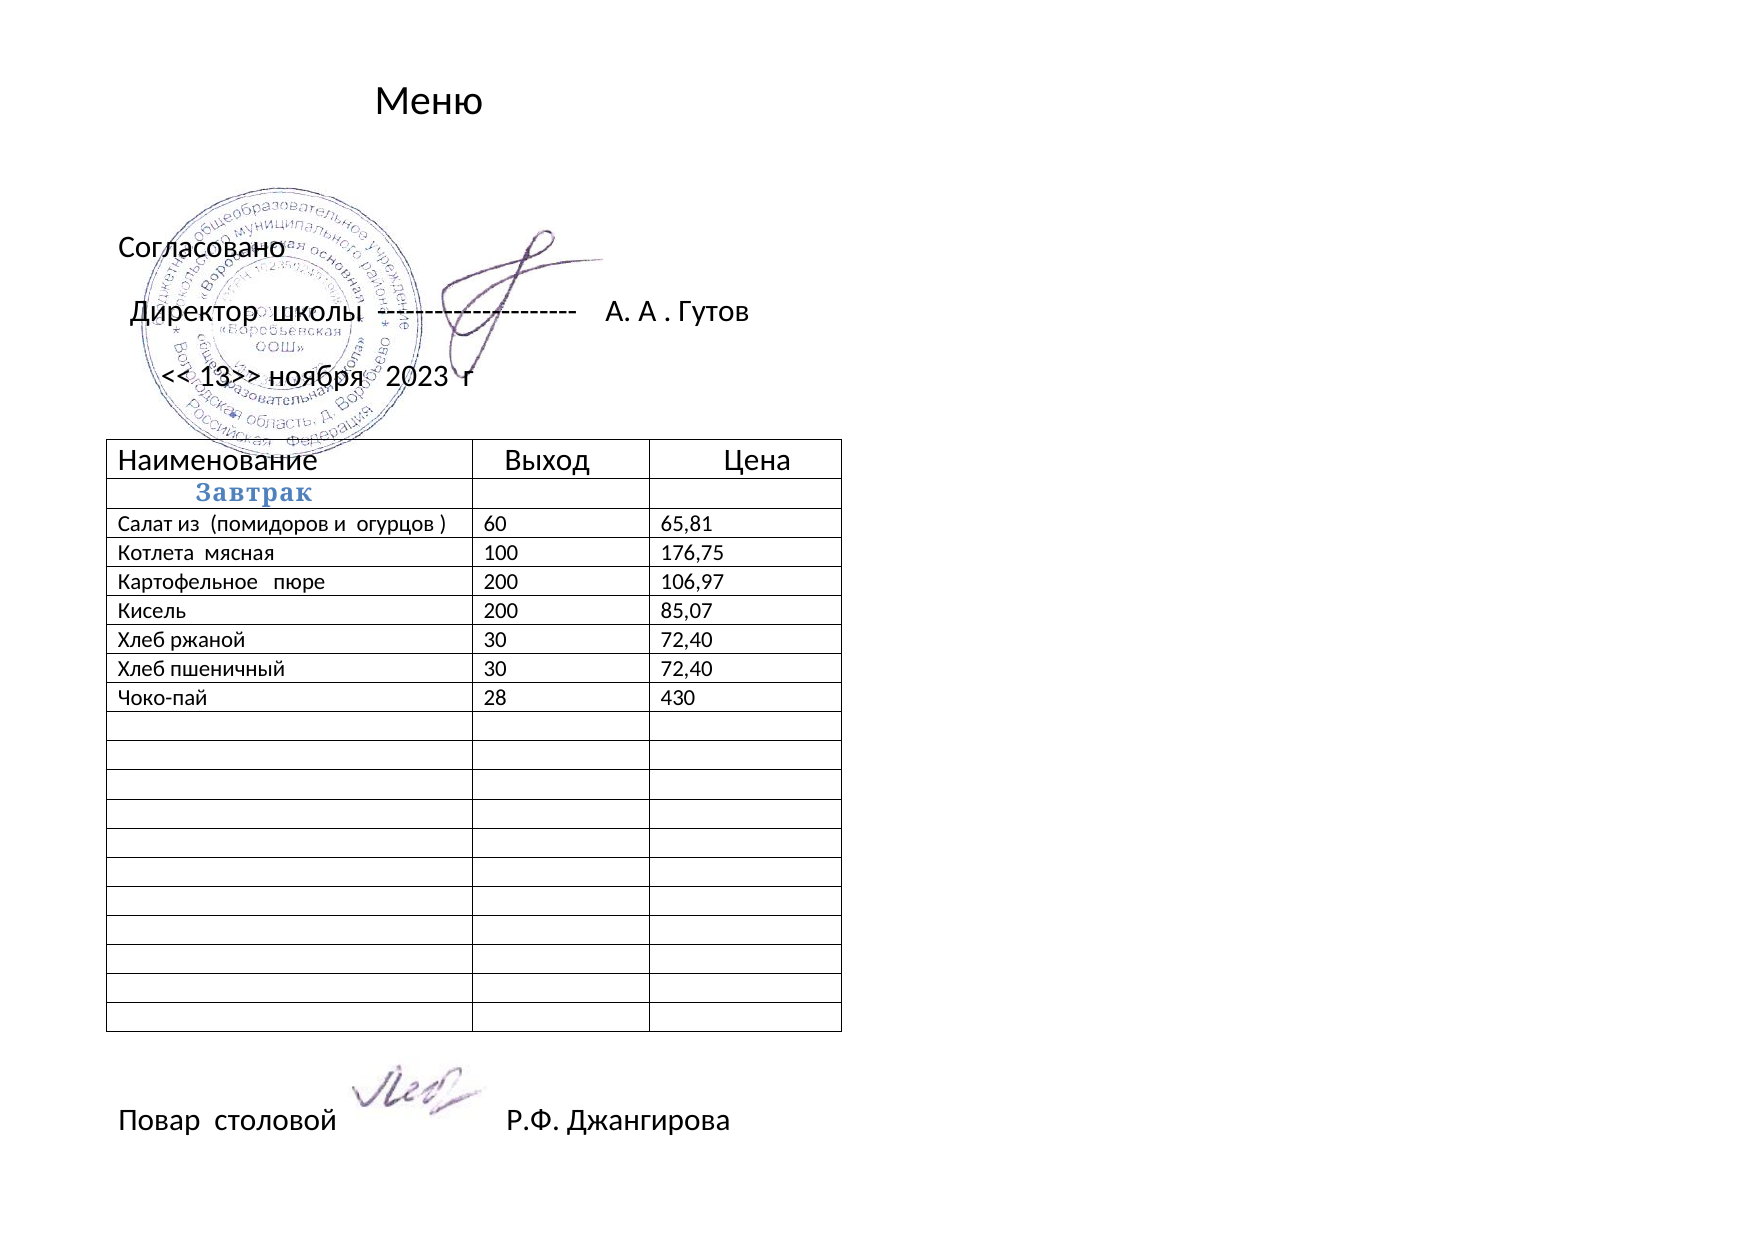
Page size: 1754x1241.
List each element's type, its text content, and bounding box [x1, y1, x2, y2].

table_header Наименование [107, 440, 472, 478]
table_cell Котлета мясная [107, 538, 472, 566]
table_cell [473, 770, 649, 798]
table_header Выход [473, 440, 649, 478]
table_cell [473, 1003, 649, 1031]
table_cell [650, 712, 841, 740]
table_cell [107, 858, 472, 886]
table_cell [107, 916, 472, 944]
picture [346, 1055, 497, 1130]
table_cell Хлеб пшеничный [107, 654, 472, 682]
table_cell [473, 741, 649, 769]
table_cell 28 [473, 683, 649, 711]
table_cell 85,07 [650, 596, 841, 624]
table_cell 200 [473, 596, 649, 624]
table_cell [650, 916, 841, 944]
table_cell 106,97 [650, 567, 841, 595]
table_cell [473, 887, 649, 915]
table_cell [107, 974, 472, 1002]
table_header Цена [650, 440, 841, 478]
picture [135, 265, 604, 292]
table_cell [650, 1003, 841, 1031]
table_cell [473, 974, 649, 1002]
table_cell [650, 974, 841, 1002]
table_cell [650, 829, 841, 857]
table_cell 72,40 [650, 654, 841, 682]
table_cell Салат из (помидоров и огурцов ) [107, 509, 472, 537]
text << 13>> ноября 2023 г [118, 356, 1636, 394]
text Повар столовой Р.Ф. Джангирова [118, 1055, 1636, 1138]
table_cell Кисель [107, 596, 472, 624]
table_cell [473, 829, 649, 857]
picture [135, 330, 604, 356]
table_cell [107, 1003, 472, 1031]
table_cell [107, 887, 472, 915]
table_cell [473, 712, 649, 740]
table_cell 30 [473, 654, 649, 682]
table_cell 200 [473, 567, 649, 595]
table_cell 100 [473, 538, 649, 566]
picture [135, 185, 436, 227]
table_cell [650, 741, 841, 769]
table_cell [473, 479, 649, 508]
table_cell [107, 945, 472, 973]
table_cell [107, 800, 472, 827]
table_cell [650, 479, 841, 508]
table_cell Картофельное пюре [107, 567, 472, 595]
table_cell 30 [473, 625, 649, 653]
table_cell Хлеб ржаной [107, 625, 472, 653]
table_cell Завтрак [107, 479, 472, 508]
table_cell [650, 945, 841, 973]
table_cell 176,75 [650, 538, 841, 566]
table_cell [650, 858, 841, 886]
text Согласовано [118, 227, 1636, 265]
table_cell Чоко-пай [107, 683, 472, 711]
table_cell [650, 800, 841, 827]
table_cell [473, 858, 649, 886]
text Директор школы --------------------- А. А . Гутов [118, 292, 1636, 330]
table_cell 72,40 [650, 625, 841, 653]
table_cell [107, 712, 472, 740]
table_cell [650, 887, 841, 915]
table_cell [107, 770, 472, 798]
picture [135, 394, 436, 439]
table_cell [107, 741, 472, 769]
table_cell [107, 829, 472, 857]
table_cell [473, 945, 649, 973]
table_cell [473, 916, 649, 944]
table_cell 65,81 [650, 509, 841, 537]
table_cell [650, 770, 841, 798]
table_cell 60 [473, 509, 649, 537]
table_cell 430 [650, 683, 841, 711]
table_cell [473, 800, 649, 827]
